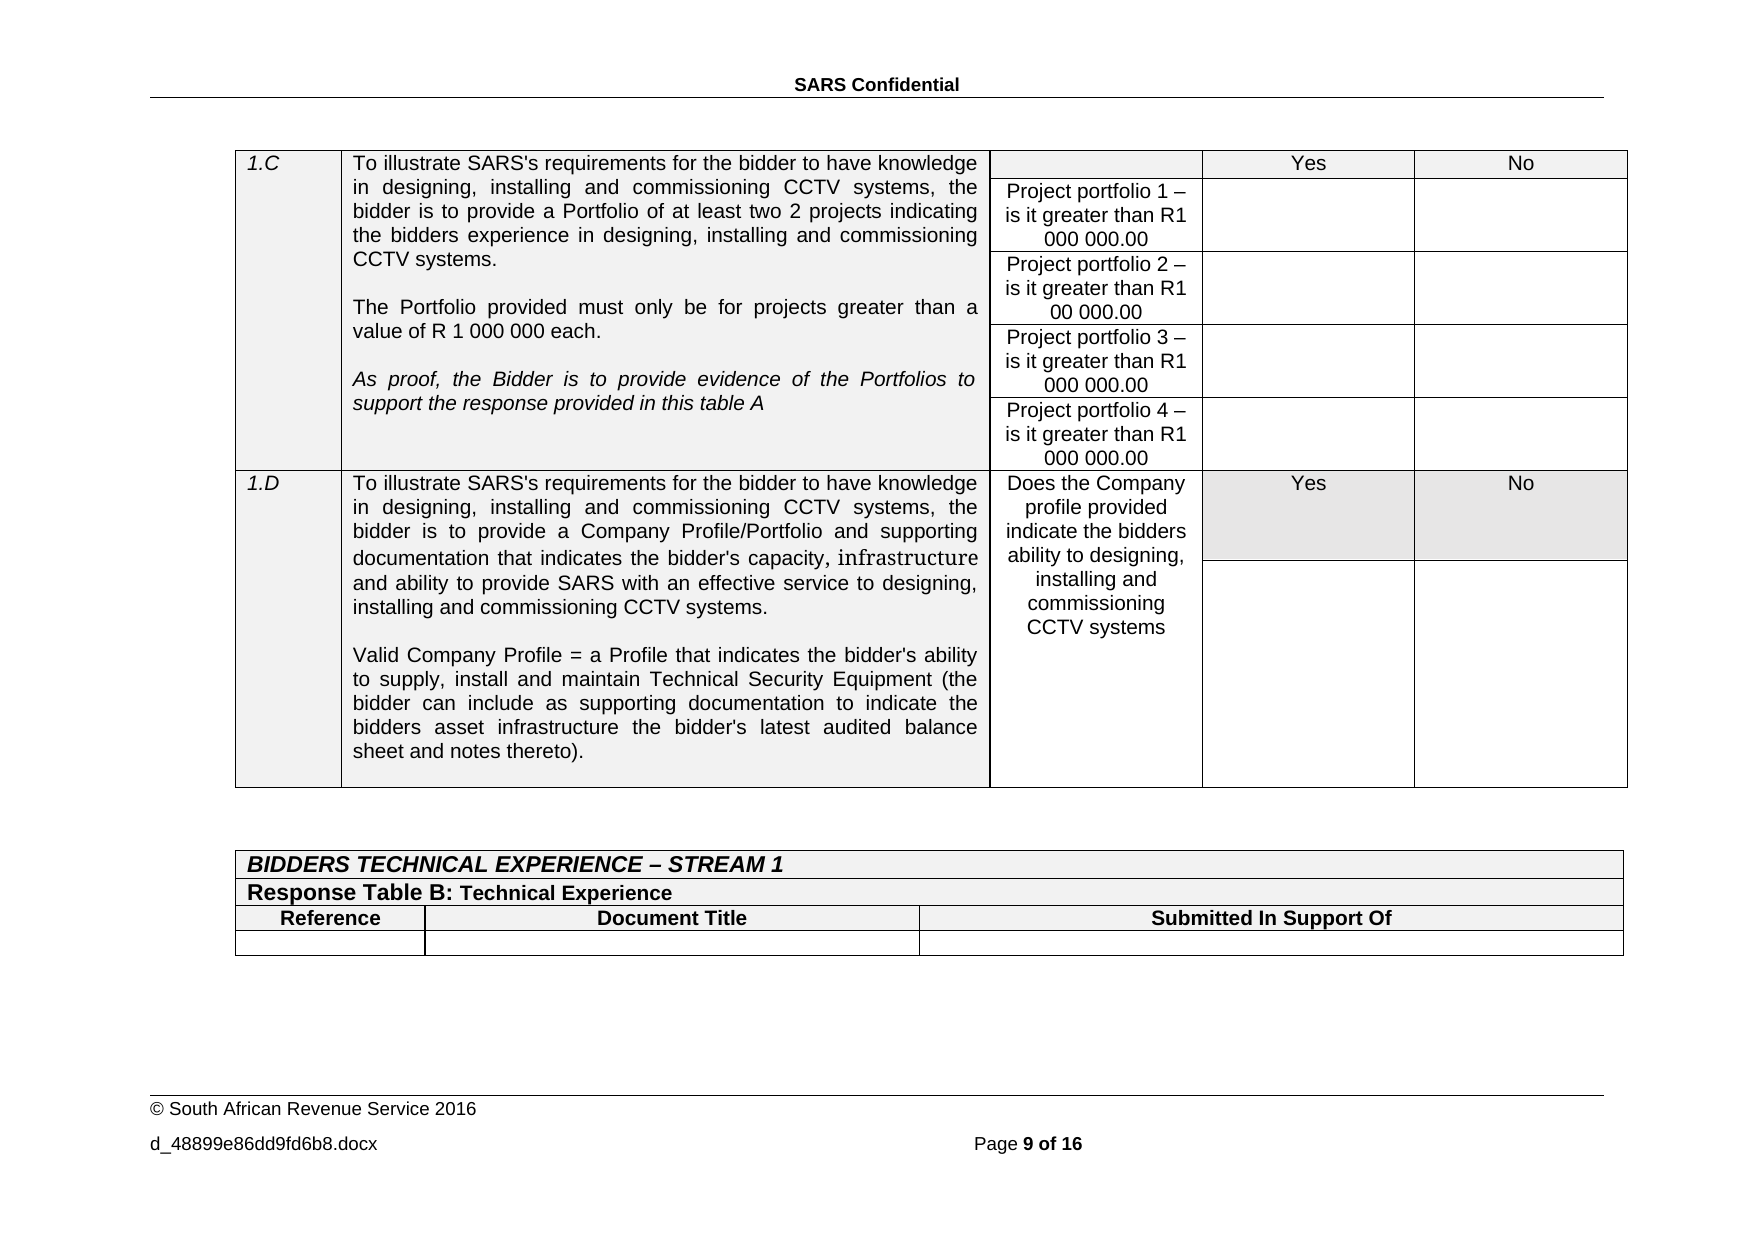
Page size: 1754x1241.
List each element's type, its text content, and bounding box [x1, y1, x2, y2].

table_cell Reference [236, 906, 424, 930]
table_cell Project portfolio 3 – is it greater than R1 000 000.00 [991, 325, 1202, 397]
table_cell [1203, 561, 1414, 787]
table_cell [1203, 325, 1414, 397]
table_cell [1415, 325, 1627, 397]
table_cell Project portfolio 1 – is it greater than R1 000 000.00 [991, 179, 1202, 251]
table_cell [1415, 252, 1627, 324]
table_cell 1.D [236, 471, 341, 787]
table_cell [1203, 179, 1414, 251]
table_cell No [1415, 151, 1627, 178]
table_cell [991, 151, 1202, 178]
table_cell Yes [1203, 471, 1414, 559]
table_cell Document Title [426, 906, 919, 930]
table_cell Response Table B: Technical Experience [236, 879, 1623, 905]
table_cell [236, 931, 424, 955]
table_cell [1415, 398, 1627, 470]
table_cell Project portfolio 2 – is it greater than R1 00 000.00 [991, 252, 1202, 324]
table_cell [1415, 561, 1627, 787]
table_cell [1203, 398, 1414, 470]
table_cell To illustrate SARS's requirements for the bidder to have knowledge in designing, installing and commissioning CCTV systems, the bidder is to provide a Portfolio of at least two 2 projects indicating the bidders experience in designing, installing and commissioning CCTV systems. The Portfolio provided must only be for projects greater than a value of R 1 000 000 each. As proof, the Bidder is to provide evidence of the Portfolios to support the response provided in this table A [342, 151, 989, 470]
table_cell Submitted In Support Of [920, 906, 1623, 930]
table_cell Project portfolio 4 – is it greater than R1 000 000.00 [991, 398, 1202, 470]
table_cell 1.C [236, 151, 341, 470]
table_cell Yes [1203, 151, 1414, 178]
table_cell No [1415, 471, 1627, 559]
table_cell [426, 931, 919, 955]
table_cell [920, 931, 1623, 955]
table_cell [1415, 179, 1627, 251]
table_cell To illustrate SARS's requirements for the bidder to have knowledge in designing, installing and commissioning CCTV systems, the bidder is to provide a Company Profile/Portfolio and supporting documentation that indicates the bidder's capacity, infrastructure and ability to provide SARS with an effective service to designing, installing and commissioning CCTV systems. Valid Company Profile = a Profile that indicates the bidder's ability to supply, install and maintain Technical Security Equipment (the bidder can include as supporting documentation to indicate the bidders asset infrastructure the bidder's latest audited balance sheet and notes thereto). [342, 471, 989, 787]
table_cell [1203, 252, 1414, 324]
table_cell Does the Company profile provided indicate the bidders ability to designing, installing and commissioning CCTV systems [991, 471, 1202, 787]
table_header BIDDERS TECHNICAL EXPERIENCE – STREAM 1 [236, 851, 1623, 878]
